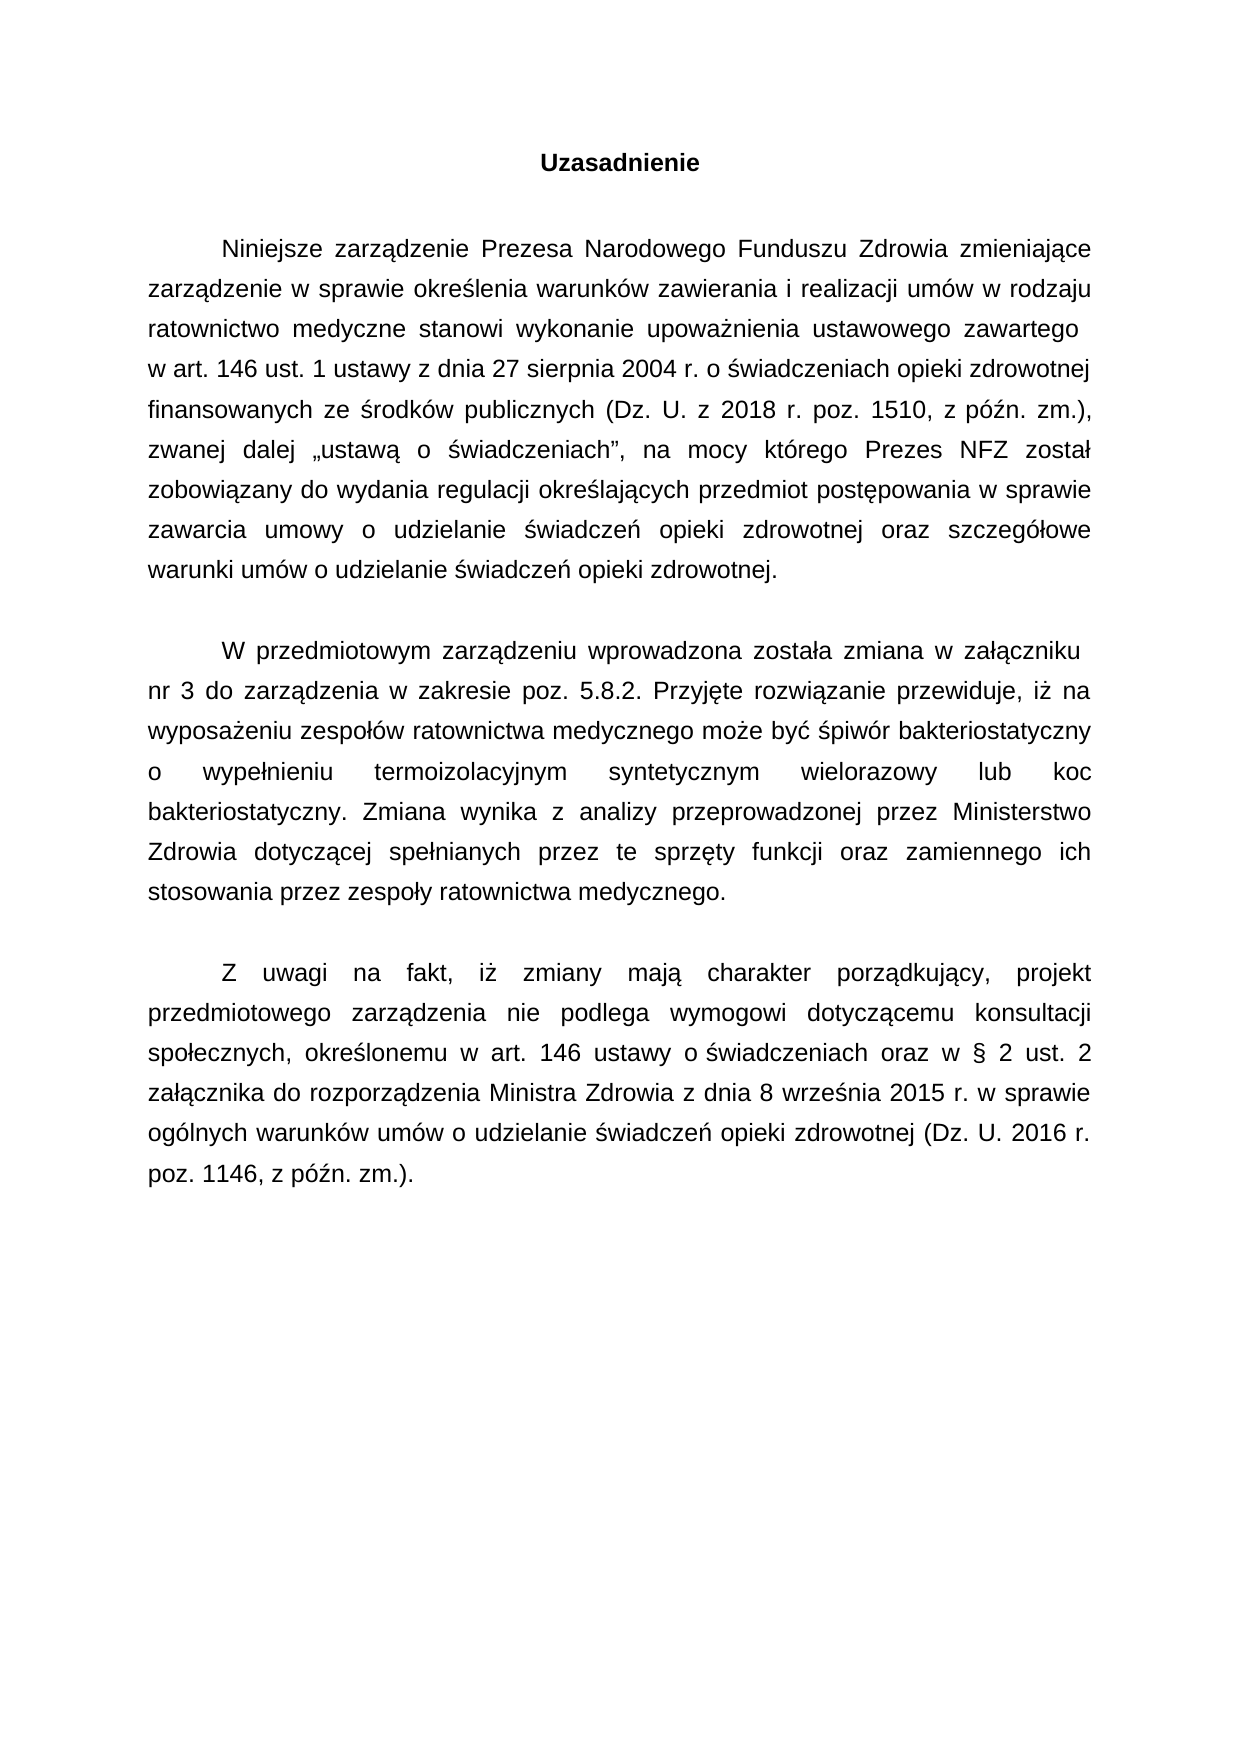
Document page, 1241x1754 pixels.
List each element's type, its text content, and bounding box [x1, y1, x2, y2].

text Z uwagi na fakt, iż zmiany mają charakter porządkujący, projekt przedmiotowego zarządzenia nie podlega wymogowi dotyczącemu konsultacji społecznych, określonemu w art. 146 ustawy o świadczeniach oraz w § 2 ust. 2 załącznika do rozporządzenia Ministra Zdrowia z dnia 8 września 2015 r. w sprawie ogólnych warunków umów o udzielanie świadczeń opieki zdrowotnej (Dz. U. 2016 r. poz. 1146, z późn. zm.). [148, 958, 1093, 1187]
text Uzasadnienie [148, 148, 1093, 176]
text W przedmiotowym zarządzeniu wprowadzona została zmiana w załączniku nr 3 do zarządzenia w zakresie poz. 5.8.2. Przyjęte rozwiązanie przewiduje, iż na wyposażeniu zespołów ratownictwa medycznego może być śpiwór bakteriostatyczny o wypełnieniu termoizolacyjnym syntetycznym wielorazowy lub koc bakteriostatyczny. Zmiana wynika z analizy przeprowadzonej przez Ministerstwo Zdrowia dotyczącej spełnianych przez te sprzęty funkcji oraz zamiennego ich stosowania przez zespoły ratownictwa medycznego. [148, 636, 1093, 906]
text Niniejsze zarządzenie Prezesa Narodowego Funduszu Zdrowia zmieniające zarządzenie w sprawie określenia warunków zawierania i realizacji umów w rodzaju ratownictwo medyczne stanowi wykonanie upoważnienia ustawowego zawartego w art. 146 ust. 1 ustawy z dnia 27 sierpnia 2004 r. o świadczeniach opieki zdrowotnej finansowanych ze środków publicznych (Dz. U. z 2018 r. poz. 1510, z późn. zm.), zwanej dalej „ustawą o świadczeniach”, na mocy którego Prezes NFZ został zobowiązany do wydania regulacji określających przedmiot postępowania w sprawie zawarcia umowy o udzielanie świadczeń opieki zdrowotnej oraz szczegółowe warunki umów o udzielanie świadczeń opieki zdrowotnej. [148, 234, 1093, 584]
